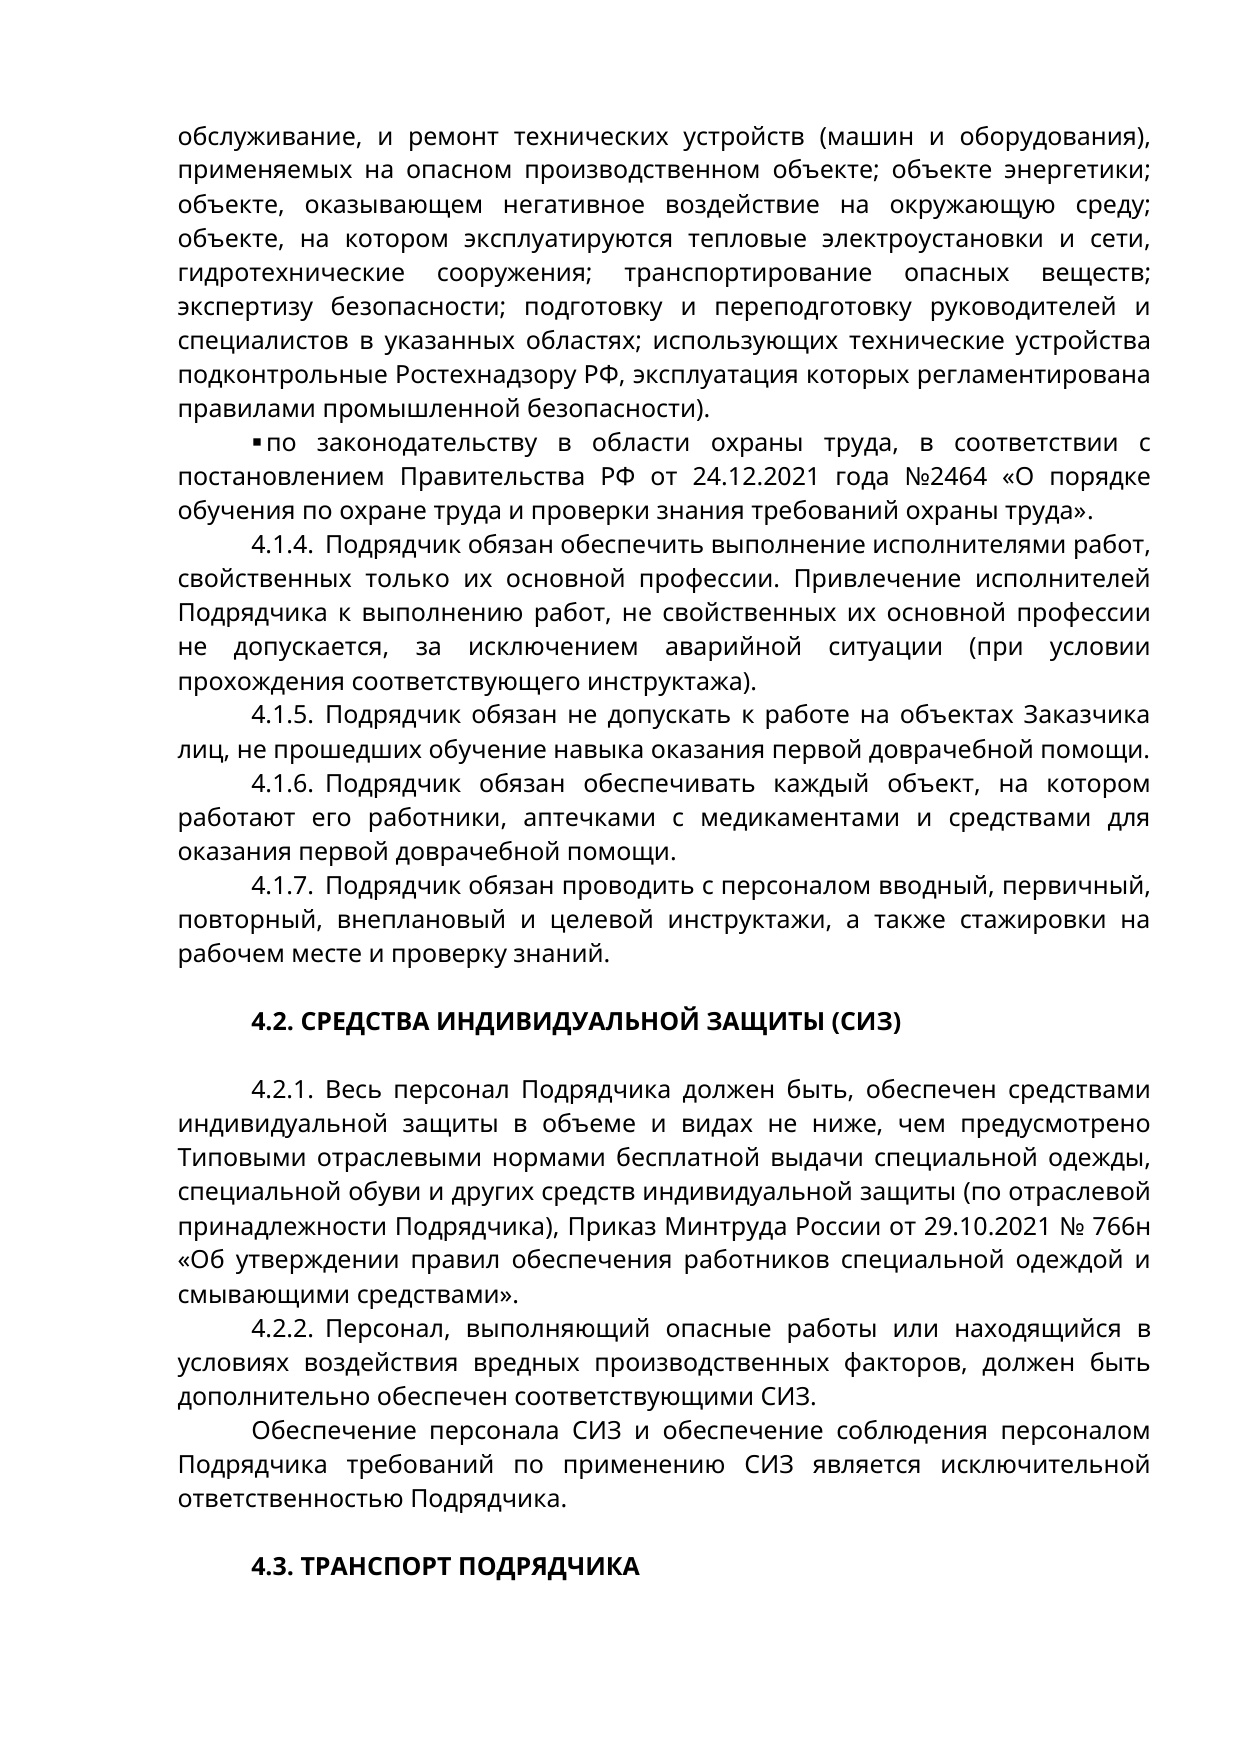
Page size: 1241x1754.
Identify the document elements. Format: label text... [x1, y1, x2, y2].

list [177, 118, 1152, 425]
text 4.1.6. Подрядчик обязан обеспечивать каждый объект, на котором работают его работники, аптечками с медикаментами и средствами для оказания первой доврачебной помощи. [177, 765, 1152, 867]
text 4.2.2. Персонал, выполняющий опасные работы или находящийся в условиях воздействия вредных производственных факторов, должен быть дополнительно обеспечен соответствующими СИЗ. [177, 1310, 1152, 1412]
text 4.2. СРЕДСТВА ИНДИВИДУАЛЬНОЙ ЗАЩИТЫ (СИЗ) [177, 1004, 1152, 1038]
text 4.2.1. Весь персонал Подрядчика должен быть, обеспечен средствами индивидуальной защиты в объеме и видах не ниже, чем предусмотрено Типовыми отраслевыми нормами бесплатной выдачи специальной одежды, специальной обуви и других средств индивидуальной защиты (по отраслевой принадлежности Подрядчика), Приказ Минтруда России от 29.10.2021 № 766н «Об утверждении правил обеспечения работников специальной одеждой и смывающими средствами». [177, 1072, 1152, 1310]
text 4.3. ТРАНСПОРТ ПОДРЯДЧИКА [177, 1549, 1152, 1583]
text 4.1.7. Подрядчик обязан проводить с персоналом вводный, первичный, повторный, внеплановый и целевой инструктажи, а также стажировки на рабочем месте и проверку знаний. [177, 867, 1152, 970]
text Обеспечение персонала СИЗ и обеспечение соблюдения персоналом Подрядчика требований по применению СИЗ является исключительной ответственностью Подрядчика. [177, 1412, 1152, 1515]
list по законодательству в области охраны труда, в соответствии с постановлением Правительства РФ от 24.12.2021 года №2464 «О порядке обучения по охране труда и проверки знания требований охраны труда». [177, 425, 1152, 527]
text 4.1.4. Подрядчик обязан обеспечить выполнение исполнителями работ, свойственных только их основной профессии. Привлечение исполнителей Подрядчика к выполнению работ, не свойственных их основной профессии не допускается, за исключением аварийной ситуации (при условии прохождения соответствующего инструктажа). [177, 527, 1152, 697]
text 4.1.5. Подрядчик обязан не допускать к работе на объектах Заказчика лиц, не прошедших обучение навыка оказания первой доврачебной помощи. [177, 697, 1152, 765]
